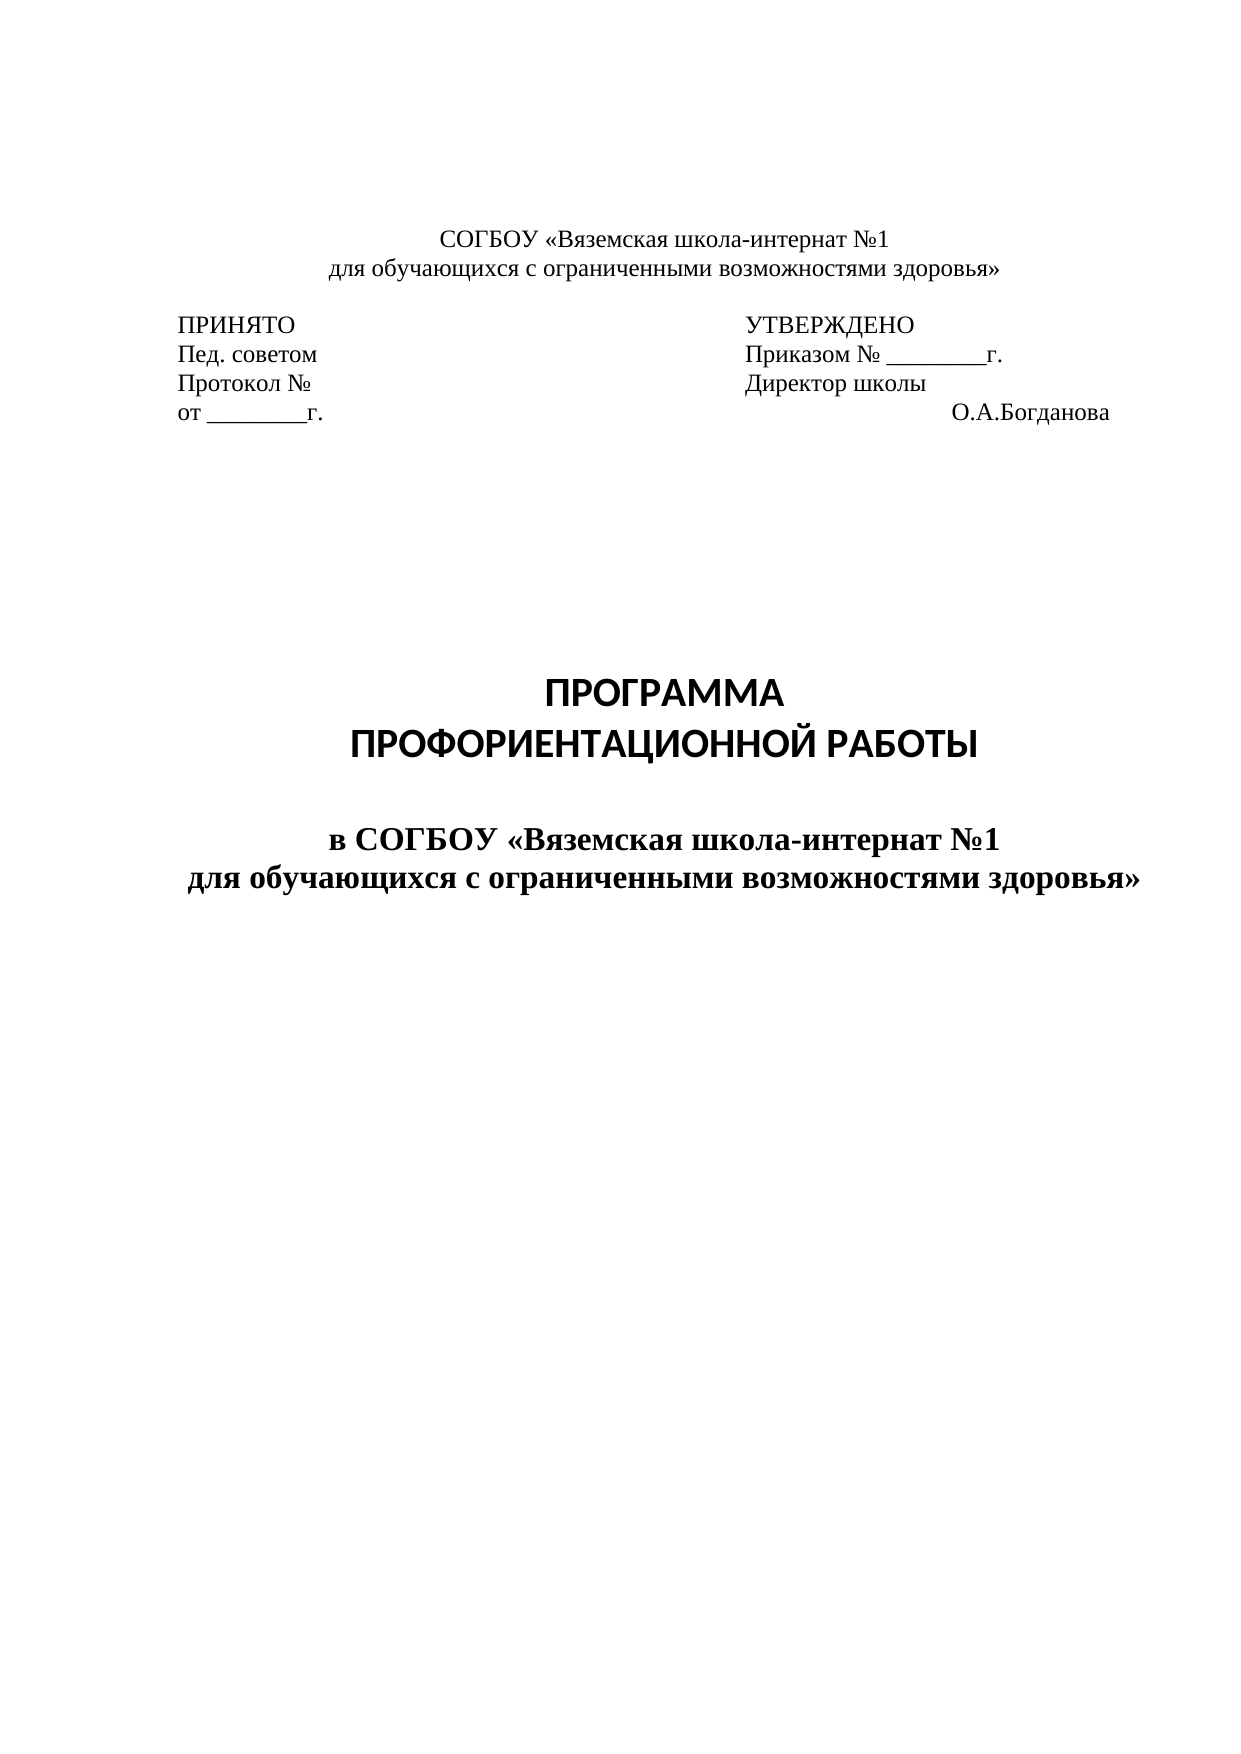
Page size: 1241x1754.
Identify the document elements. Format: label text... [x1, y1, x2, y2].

table_cell Пед. советом [166, 339, 730, 368]
table_header ПРИНЯТО [166, 310, 730, 339]
text СОГБОУ «Вяземская школа-интернат №1 [177, 224, 1152, 253]
table_cell Протокол № [166, 368, 730, 397]
table_cell Директор школы [730, 368, 1121, 397]
table_cell от ________г. [166, 397, 730, 425]
text для обучающихся с ограниченными возможностями здоровья» [177, 253, 1152, 282]
text ПРОФОРИЕНТАЦИОННОЙ РАБОТЫ [177, 717, 1152, 768]
table_cell Приказом № ________г. [730, 339, 1121, 368]
table_cell О.А.Богданова [730, 397, 1121, 425]
text в СОГБОУ «Вяземская школа-интернат №1 [177, 819, 1152, 857]
text ПРОГРАММА [177, 666, 1152, 717]
text для обучающихся с ограниченными возможностями здоровья» [177, 857, 1152, 895]
table_header УТВЕРЖДЕНО [730, 310, 1121, 339]
